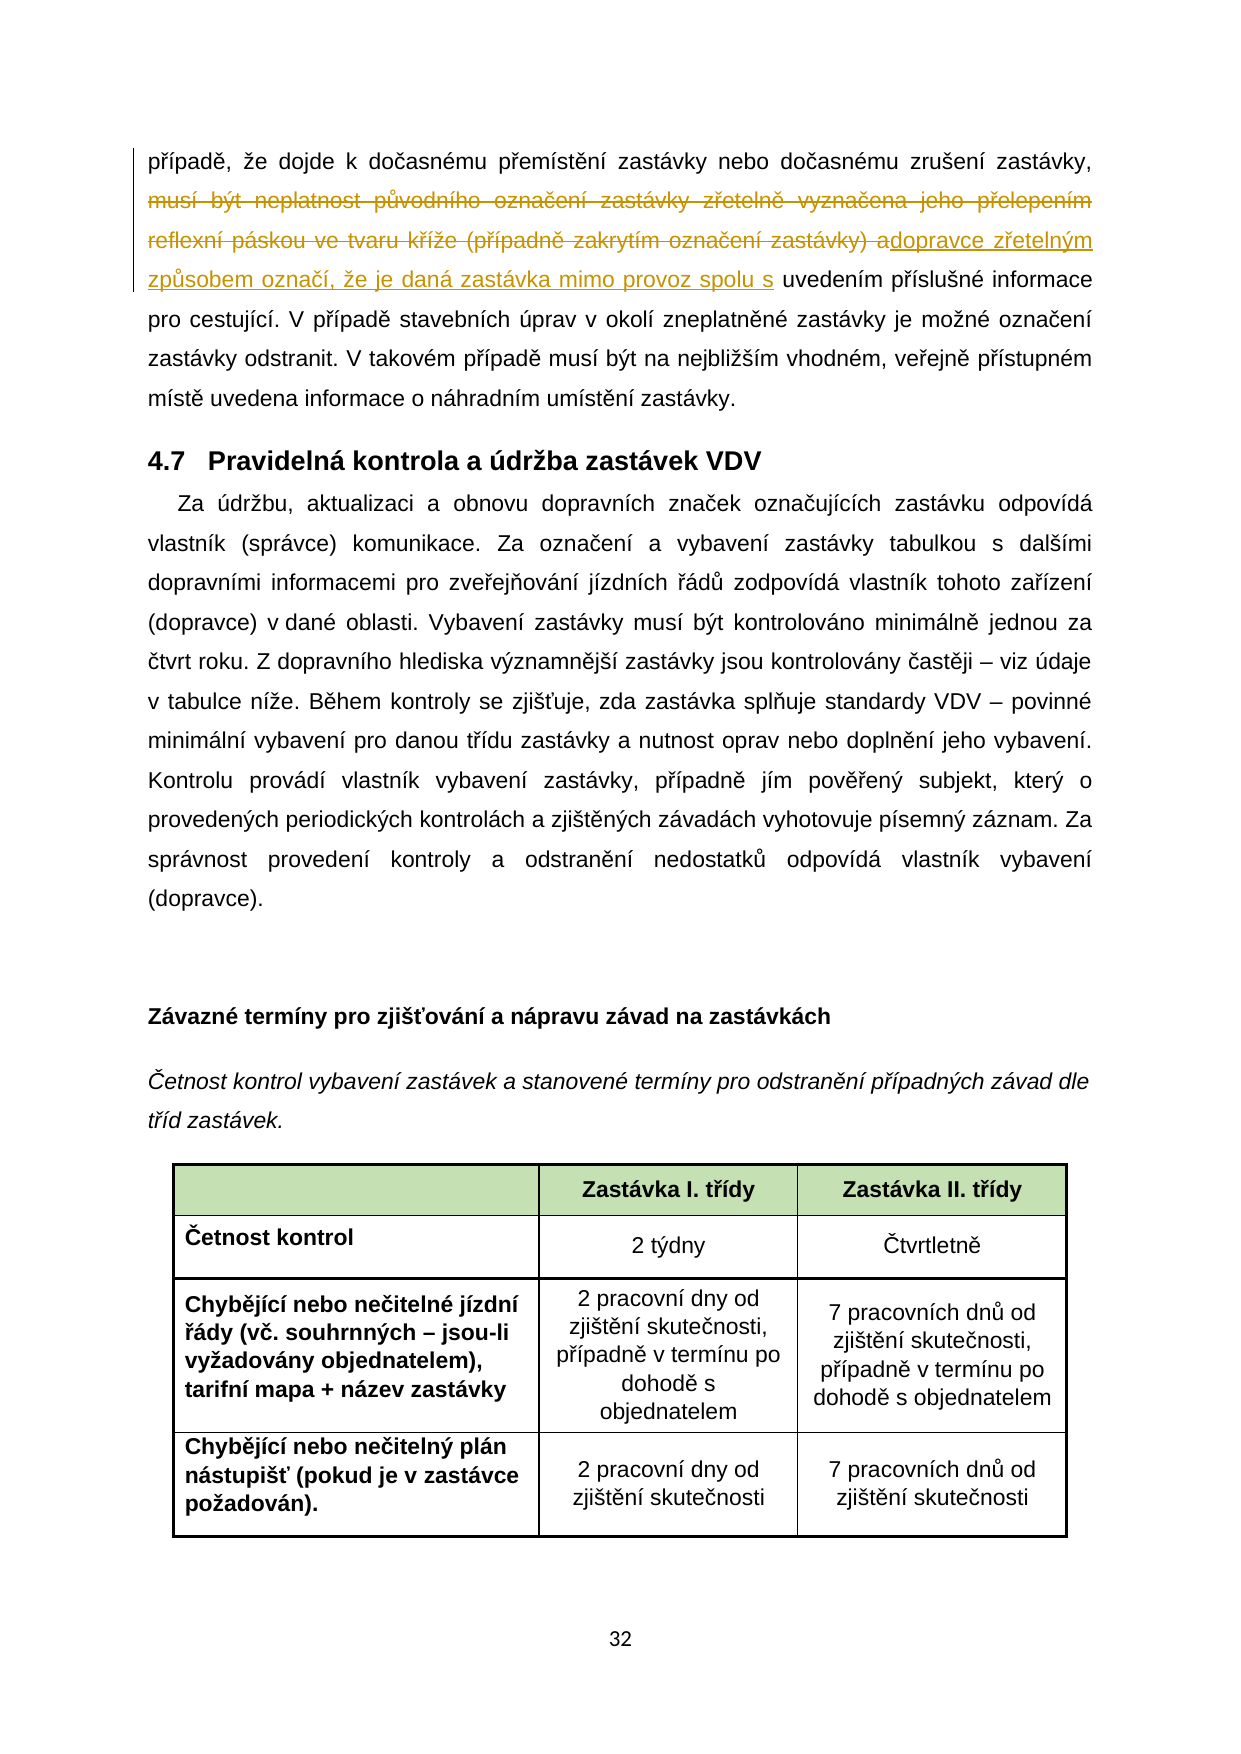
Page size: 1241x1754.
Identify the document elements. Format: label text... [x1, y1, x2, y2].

table_cell Chybějící nebo nečitelný plán nástupišť (pokud je v zastávce požadován). [175, 1433, 538, 1535]
text Za údržbu, aktualizaci a obnovu dopravních značek označujících zastávku odpovídá vlastník (správce) komunikace. Za označení a vybavení zastávky tabulkou s dalšími dopravními informacemi pro zveřejňování jízdních řádů zodpovídá vlastník tohoto zařízení (dopravce) v dané oblasti. Vybavení zastávky musí být kontrolováno minimálně jednou za čtvrt roku. Z dopravního hlediska významnější zastávky jsou kontrolovány častěji – viz údaje v tabulce níže. Během kontroly se zjišťuje, zda zastávka splňuje standardy VDV – povinné minimální vybavení pro danou třídu zastávky a nutnost oprav nebo doplnění jeho vybavení. Kontrolu provádí vlastník vybavení zastávky, případně jím pověřený subjekt, který o provedených periodických kontrolách a zjištěných závadách vyhotovuje písemný záznam. Za správnost provedení kontroly a odstranění nedostatků odpovídá vlastník vybavení (dopravce). [148, 490, 1093, 912]
subtitle Pravidelná kontrola a údržba zastávek VDV [148, 445, 1093, 476]
table_cell Chybějící nebo nečitelné jízdní řády (vč. souhrnných – jsou-li vyžadovány objednatelem), tarifní mapa + název zastávky [175, 1280, 538, 1432]
table_header [175, 1166, 538, 1215]
table_cell 2 pracovní dny od zjištění skutečnosti, případně v termínu po dohodě s objednatelem [540, 1280, 797, 1432]
table_header Zastávka I. třídy [540, 1166, 797, 1215]
table_cell 2 pracovní dny od zjištění skutečnosti [540, 1433, 797, 1535]
text Závazné termíny pro zjišťování a nápravu závad na zastávkách [148, 1003, 1093, 1029]
table_cell 7 pracovních dnů od zjištění skutečnosti [798, 1433, 1065, 1535]
table_cell Četnost kontrol [175, 1216, 538, 1277]
table_cell 2 týdny [540, 1216, 797, 1277]
table_header Zastávka II. třídy [798, 1166, 1065, 1215]
text Četnost kontrol vybavení zastávek a stanovené termíny pro odstranění případných závad dle tříd zastávek. [148, 1068, 1093, 1133]
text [148, 148, 1093, 411]
table_cell Čtvrtletně [798, 1216, 1065, 1277]
table_cell 7 pracovních dnů od zjištění skutečnosti, případně v termínu po dohodě s objednatelem [798, 1280, 1065, 1432]
